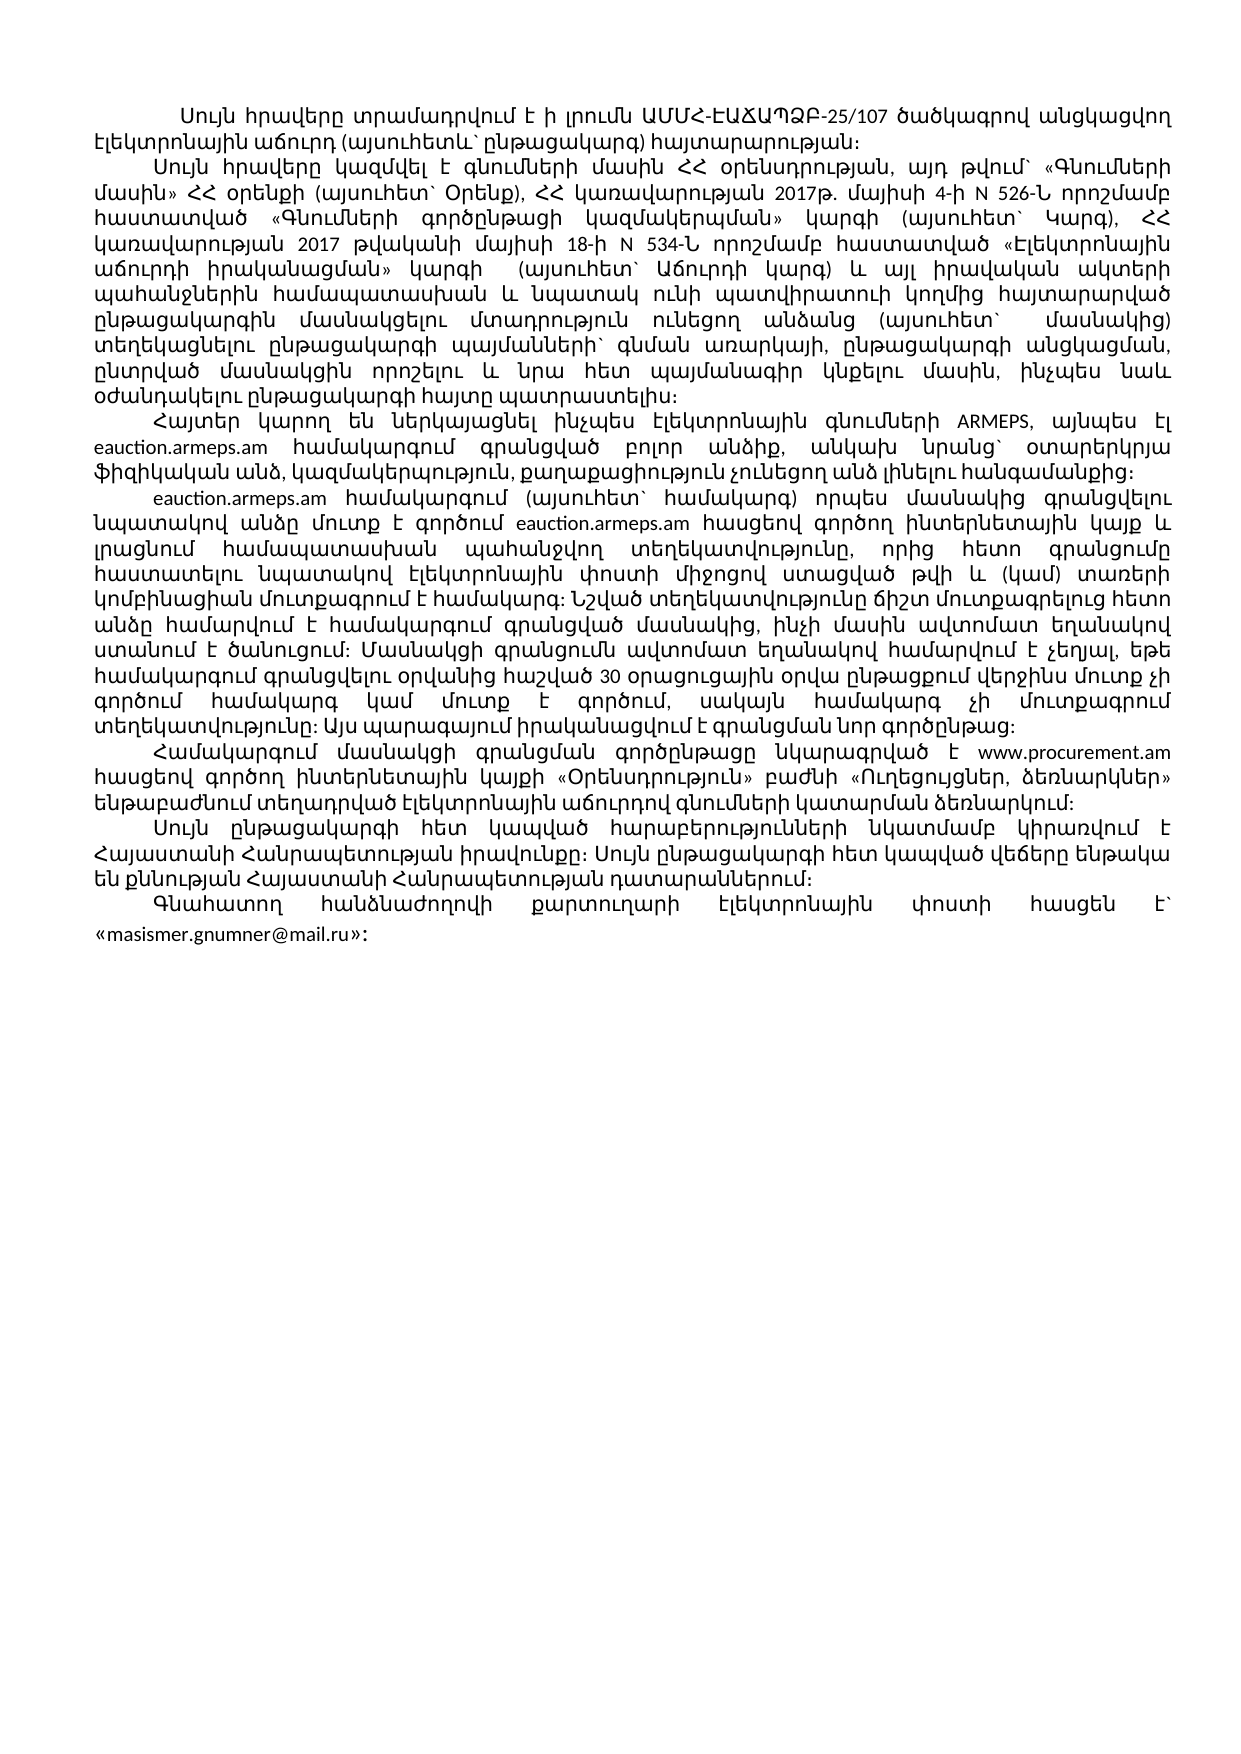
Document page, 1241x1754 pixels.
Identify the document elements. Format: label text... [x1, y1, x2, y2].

text Գնահատող հանձնաժողովի քարտուղարի էլեկտրոնային փոստի հասցեն է` «masismer.gnumner@mail.ru»: [94, 892, 1171, 948]
text Հայտեր կարող են ներկայացնել ինչպես էլեկտրոնային գնումների ARMEPS, այնպես էլ eauction.armeps.am համակարգում գրանցված բոլոր անձիք, անկախ նրանց` օտարերկրյա ֆիզիկական անձ, կազմակերպություն, քաղաքացիություն չունեցող անձ լինելու հանգամանքից։ [94, 409, 1171, 485]
text Համակարգում մասնակցի գրանցման գործընթացը նկարագրված է www.procurement.am հասցեով գործող ինտերնետային կայքի «Օրենսդրություն» բաժնի «Ուղեցույցներ, ձեռնարկներ» ենթաբաժնում տեղադրված էլեկտրոնային աճուրդով գնումների կատարման ձեռնարկում: [94, 739, 1171, 815]
text Սույն հրավերը տրամադրվում է ի լրումն ԱՄՄՀ-ԷԱՃԱՊՁԲ-25/107 ծածկագրով անցկացվող էլեկտրոնային աճուրդ (այսուհետև` ընթացակարգ) հայտարարության։ [94, 104, 1171, 154]
text Սույն հրավերը կազմվել է գնումների մասին ՀՀ օրենսդրության, այդ թվում` «Գնումների մասին» ՀՀ օրենքի (այսուհետ` Օրենք), ՀՀ կառավարության 2017թ. մայիսի 4-ի N 526-Ն որոշմամբ հաստատված «Գնումների գործընթացի կազմակերպման» կարգի (այսուհետ` Կարգ), ՀՀ կառավարության 2017 թվականի մայիսի 18-ի N 534-Ն որոշմամբ հաստատված «Էլեկտրոնային աճուրդի իրականացման» կարգի (այսուհետ` Աճուրդի կարգ) և այլ իրավական ակտերի պահանջներին համապատասխան և նպատակ ունի պատվիրատուի կողմից հայտարարված ընթացակարգին մասնակցելու մտադրություն ունեցող անձանց (այսուհետ` մասնակից) տեղեկացնելու ընթացակարգի պայմանների` գնման առարկայի, ընթացակարգի անցկացման, ընտրված մասնակցին որոշելու և նրա հետ պայմանագիր կնքելու մասին, ինչպես նաև օժանդակելու ընթացակարգի հայտը պատրաստելիս։ [94, 154, 1171, 409]
text eauction.armeps.am համակարգում (այսուհետ` համակարգ) որպես մասնակից գրանցվելու նպատակով անձը մուտք է գործում eauction.armeps.am հասցեով գործող ինտերնետային կայք և լրացնում համապատասխան պահանջվող տեղեկատվությունը, որից հետո գրանցումը հաստատելու նպատակով էլեկտրոնային փոստի միջոցով ստացված թվի և (կամ) տառերի կոմբինացիան մուտքագրում է համակարգ: Նշված տեղեկատվությունը ճիշտ մուտքագրելուց հետո անձը համարվում է համակարգում գրանցված մասնակից, ինչի մասին ավտոմատ եղանակով ստանում է ծանուցում: Մասնակցի գրանցումն ավտոմատ եղանակով համարվում է չեղյալ, եթե համակարգում գրանցվելու օրվանից հաշված 30 օրացուցային օրվա ընթացքում վերջինս մուտք չի գործում համակարգ կամ մուտք է գործում, սակայն համակարգ չի մուտքագրում տեղեկատվությունը: Այս պարագայում իրականացվում է գրանցման նոր գործընթաց: [94, 485, 1171, 739]
text Սույն ընթացակարգի հետ կապված հարաբերությունների նկատմամբ կիրառվում է Հայաստանի Հանրապետության իրավունքը։ Սույն ընթացակարգի հետ կապված վեճերը ենթակա են քննության Հայաստանի Հանրապետության դատարաններում։ [94, 815, 1171, 892]
